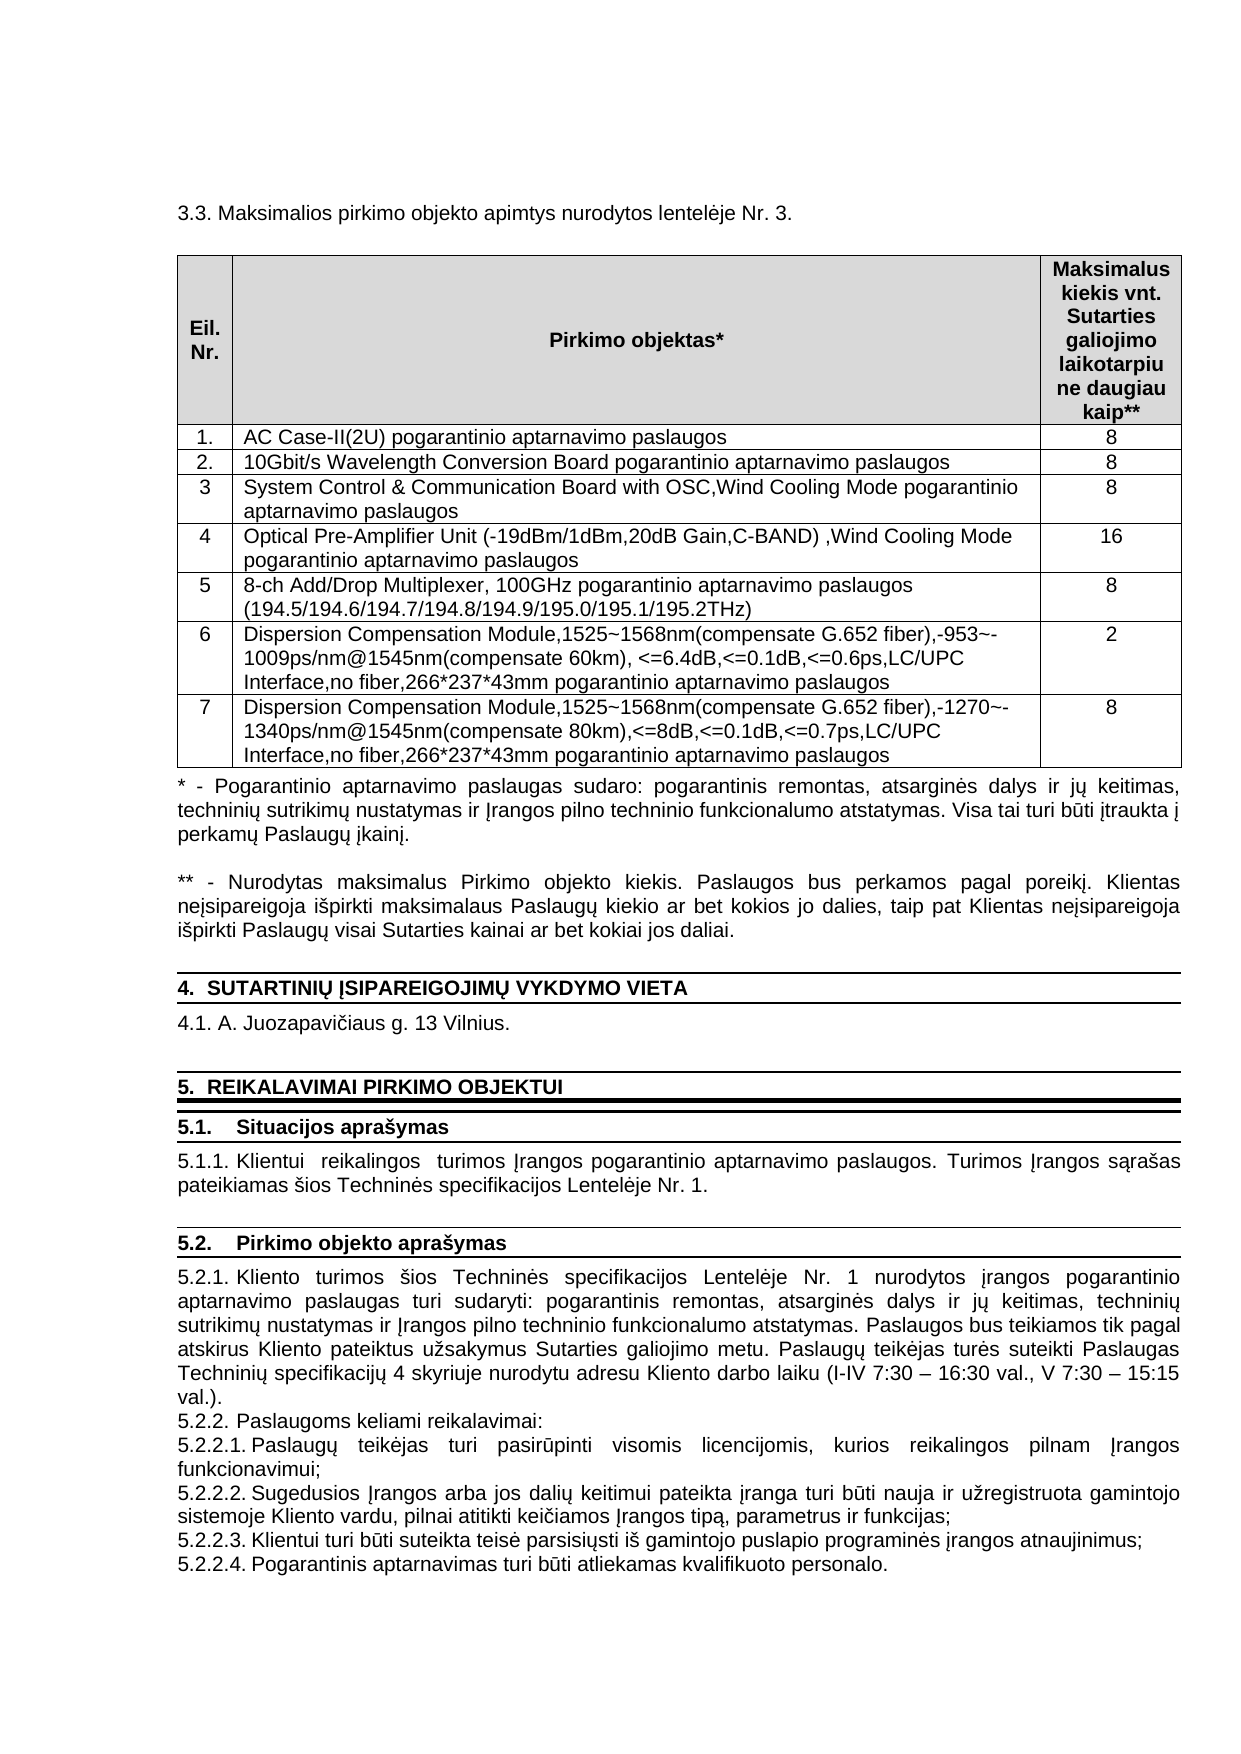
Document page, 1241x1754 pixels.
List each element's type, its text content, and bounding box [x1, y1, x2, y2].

table_cell 2. [178, 450, 232, 474]
list Klientui reikalingos turimos Įrangos pogarantinio aptarnavimo paslaugos. Turimos Įrangos sąrašas pateikiamas šios Techninės specifikacijos Lentelėje Nr. 1. [177, 1149, 1181, 1197]
table_cell 16 [1041, 524, 1181, 572]
table_cell System Control & Communication Board with OSC,Wind Cooling Mode pogarantinio aptarnavimo paslaugos [233, 475, 1040, 523]
list Sugedusios Įrangos arba jos dalių keitimui pateikta įranga turi būti nauja ir užregistruota gamintojo sistemoje Kliento vardu, pilnai atitikti keičiamos Įrangos tipą, parametrus ir funkcijas; [177, 1480, 1181, 1528]
table_cell 6 [178, 622, 232, 694]
list Kliento turimos šios Techninės specifikacijos Lentelėje Nr. 1 nurodytos įrangos pogarantinio aptarnavimo paslaugas turi sudaryti: pogarantinis remontas, atsarginės dalys ir jų keitimas, techninių sutrikimų nustatymas ir Įrangos pilno techninio funkcionalumo atstatymas. Paslaugos bus teikiamos tik pagal atskirus Kliento pateiktus užsakymus Sutarties galiojimo metu. Paslaugų teikėjas turės suteikti Paslaugas Techninių specifikacijų 4 skyriuje nurodytu adresu Kliento darbo laiku (I-IV 7:30 – 16:30 val., V 7:30 – 15:15 val.). [177, 1265, 1181, 1408]
table_cell Optical Pre-Amplifier Unit (-19dBm/1dBm,20dB Gain,C-BAND) ,Wind Cooling Mode pogarantinio aptarnavimo paslaugos [233, 524, 1040, 572]
list Paslaugoms keliami reikalavimai: [177, 1408, 1181, 1432]
table_cell 5 [178, 573, 232, 621]
table_cell 8 [1041, 573, 1181, 621]
table_cell 4 [178, 524, 232, 572]
table_cell AC Case-II(2U) pogarantinio aptarnavimo paslaugos [233, 425, 1040, 449]
table_header Maksimalus kiekis vnt. Sutarties galiojimo laikotarpiu ne daugiau kaip** [1041, 256, 1181, 424]
text 4.1. A. Juozapavičiaus g. 13 Vilnius. [177, 1011, 1181, 1034]
table_cell 7 [178, 695, 232, 767]
table_cell 8 [1041, 475, 1181, 523]
list 3.3. Maksimalios pirkimo objekto apimtys nurodytos lentelėje Nr. 3. [177, 201, 1181, 225]
table_cell 3 [178, 475, 232, 523]
table_cell Dispersion Compensation Module,1525~1568nm(compensate G.652 fiber),-953~-1009ps/nm@1545nm(compensate 60km), <=6.4dB,<=0.1dB,<=0.6ps,LC/UPC Interface,no fiber,266*237*43mm pogarantinio aptarnavimo paslaugos [233, 622, 1040, 694]
list Paslaugų teikėjas turi pasirūpinti visomis licencijomis, kurios reikalingos pilnam Įrangos funkcionavimui; [177, 1432, 1181, 1480]
list REIKALAVIMAI PIRKIMO OBJEKTUI [177, 1073, 1181, 1098]
table_cell 8 [1041, 695, 1181, 767]
table_cell 1. [178, 425, 232, 449]
list Pirkimo objekto aprašymas [177, 1228, 1181, 1256]
list Pogarantinis aptarnavimas turi būti atliekamas kvalifikuoto personalo. [177, 1552, 1181, 1576]
table_cell 8 [1041, 425, 1181, 449]
table_cell 10Gbit/s Wavelength Conversion Board pogarantinio aptarnavimo paslaugos [233, 450, 1040, 474]
table_header Eil. Nr. [178, 256, 232, 424]
table_header Pirkimo objektas* [233, 256, 1040, 424]
list Situacijos aprašymas [177, 1113, 1181, 1141]
list * - Pogarantinio aptarnavimo paslaugas sudaro: pogarantinis remontas, atsarginės dalys ir jų keitimas, techninių sutrikimų nustatymas ir Įrangos pilno techninio funkcionalumo atstatymas. Visa tai turi būti įtraukta į perkamų Paslaugų įkainį. [177, 774, 1181, 846]
table_cell 2 [1041, 622, 1181, 694]
list SUTARTINIŲ ĮSIPAREIGOJIMŲ VYKDYMO VIETA [177, 974, 1181, 1002]
list ** - Nurodytas maksimalus Pirkimo objekto kiekis. Paslaugos bus perkamos pagal poreikį. Klientas neįsipareigoja išpirkti maksimalaus Paslaugų kiekio ar bet kokios jo dalies, taip pat Klientas neįsipareigoja išpirkti Paslaugų visai Sutarties kainai ar bet kokiai jos daliai. [177, 870, 1181, 942]
table_cell 8-ch Add/Drop Multiplexer, 100GHz pogarantinio aptarnavimo paslaugos (194.5/194.6/194.7/194.8/194.9/195.0/195.1/195.2THz) [233, 573, 1040, 621]
table_cell 8 [1041, 450, 1181, 474]
list Klientui turi būti suteikta teisė parsisiųsti iš gamintojo puslapio programinės įrangos atnaujinimus; [177, 1528, 1181, 1552]
table_cell Dispersion Compensation Module,1525~1568nm(compensate G.652 fiber),-1270~-1340ps/nm@1545nm(compensate 80km),<=8dB,<=0.1dB,<=0.7ps,LC/UPC Interface,no fiber,266*237*43mm pogarantinio aptarnavimo paslaugos [233, 695, 1040, 767]
